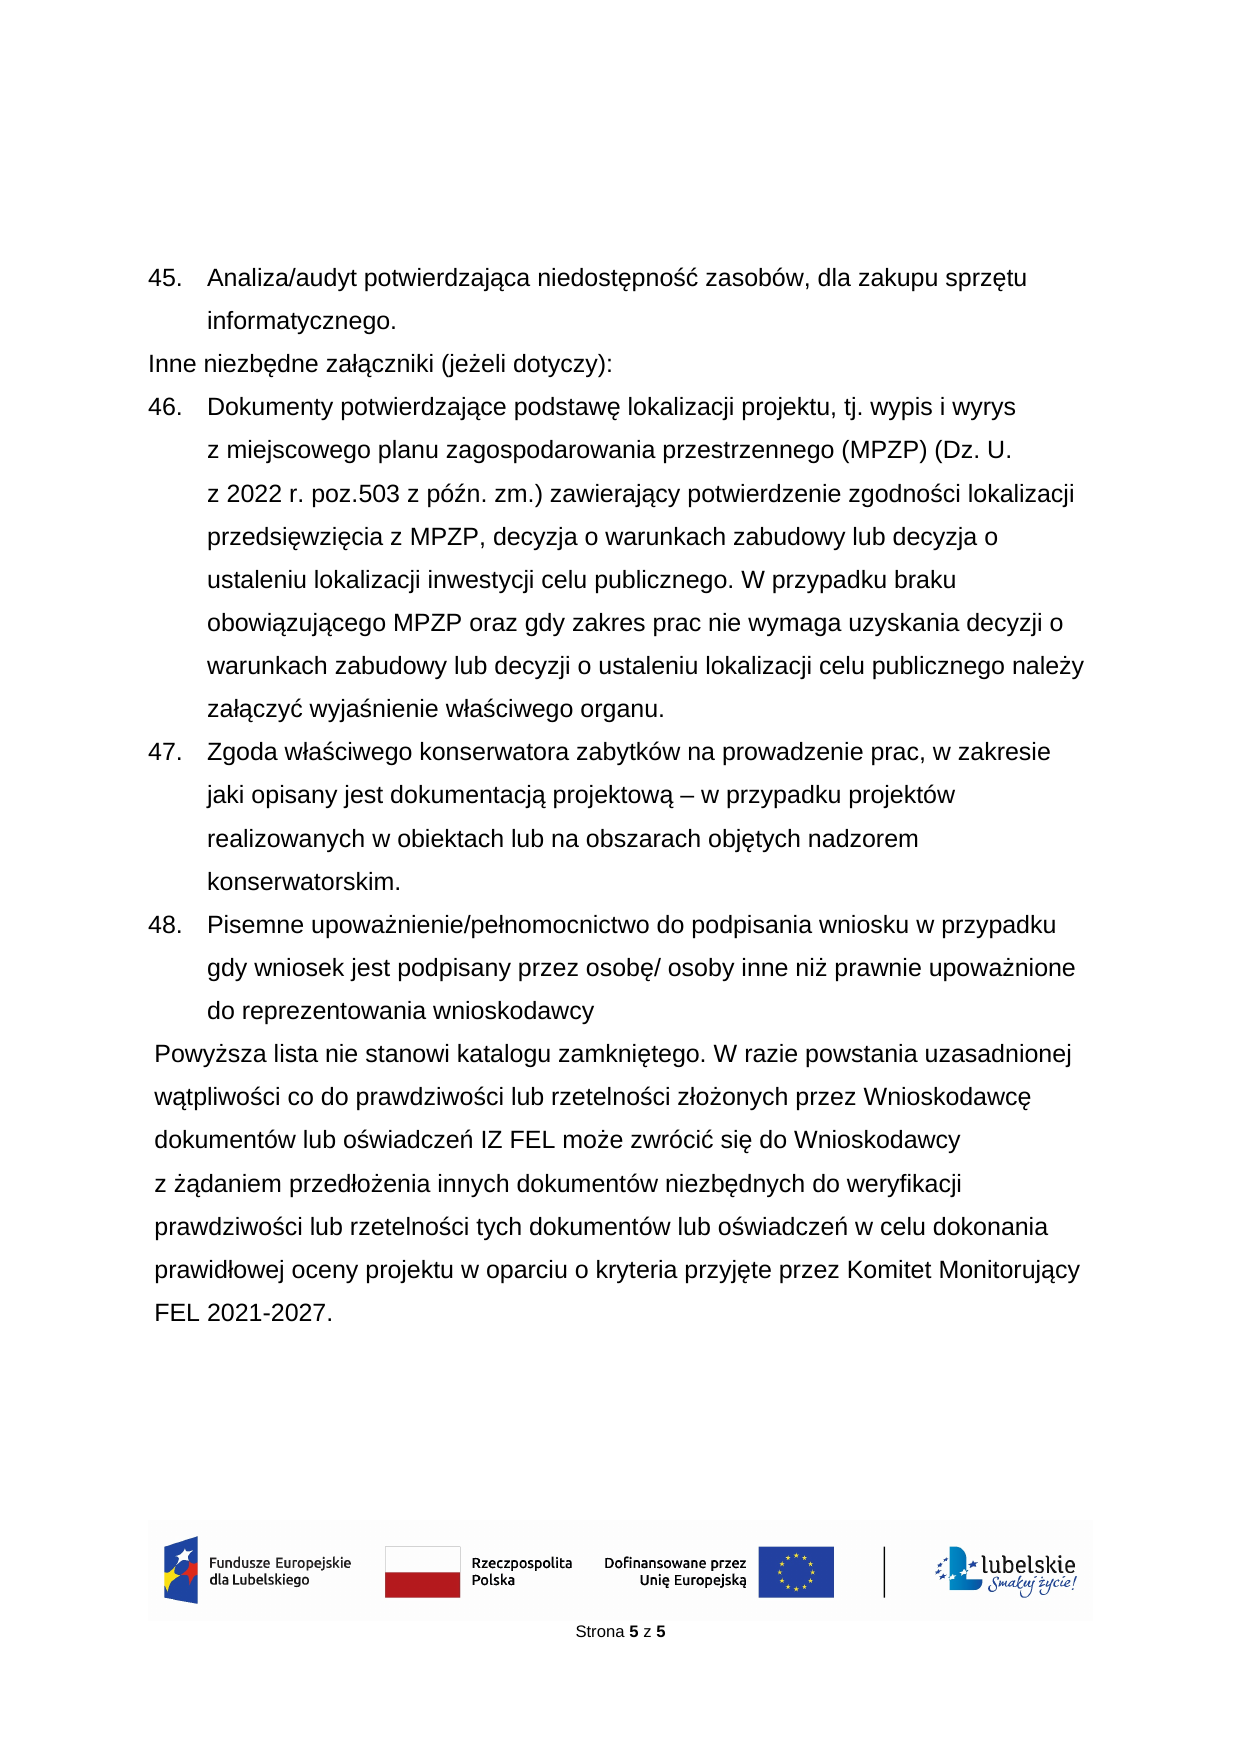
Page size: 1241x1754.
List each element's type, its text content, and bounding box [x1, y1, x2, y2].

picture [147, 1520, 1093, 1621]
list Pisemne upoważnienie/pełnomocnictwo do podpisania wniosku w przypadku gdy wniosek jest podpisany przez osobę/ osoby inne niż prawnie upoważnione do reprezentowania wnioskodawcy [148, 910, 1093, 1025]
text Powyższa lista nie stanowi katalogu zamkniętego. W razie powstania uzasadnionej wątpliwości co do prawdziwości lub rzetelności złożonych przez Wnioskodawcę dokumentów lub oświadczeń IZ FEL może zwrócić się do Wnioskodawcy z żądaniem przedłożenia innych dokumentów niezbędnych do weryfikacji prawdziwości lub rzetelności tych dokumentów lub oświadczeń w celu dokonania prawidłowej oceny projektu w oparciu o kryteria przyjęte przez Komitet Monitorujący FEL 2021-2027. [154, 1039, 1093, 1327]
list Analiza/audyt potwierdzająca niedostępność zasobów, dla zakupu sprzętu informatycznego. [148, 263, 1093, 335]
list Zgoda właściwego konserwatora zabytków na prowadzenie prac, w zakresie jaki opisany jest dokumentacją projektową – w przypadku projektów realizowanych w obiektach lub na obszarach objętych nadzorem konserwatorskim. [148, 737, 1093, 895]
list Dokumenty potwierdzające podstawę lokalizacji projektu, tj. wypis i wyrys z miejscowego planu zagospodarowania przestrzennego (MPZP) (Dz. U. z 2022 r. poz.503 z późn. zm.) zawierający potwierdzenie zgodności lokalizacji przedsięwzięcia z MPZP, decyzja o warunkach zabudowy lub decyzja o ustaleniu lokalizacji inwestycji celu publicznego. W przypadku braku obowiązującego MPZP oraz gdy zakres prac nie wymaga uzyskania decyzji o warunkach zabudowy lub decyzji o ustaleniu lokalizacji celu publicznego należy załączyć wyjaśnienie właściwego organu. [148, 392, 1093, 723]
text Inne niezbędne załączniki (jeżeli dotyczy): [148, 349, 1093, 378]
